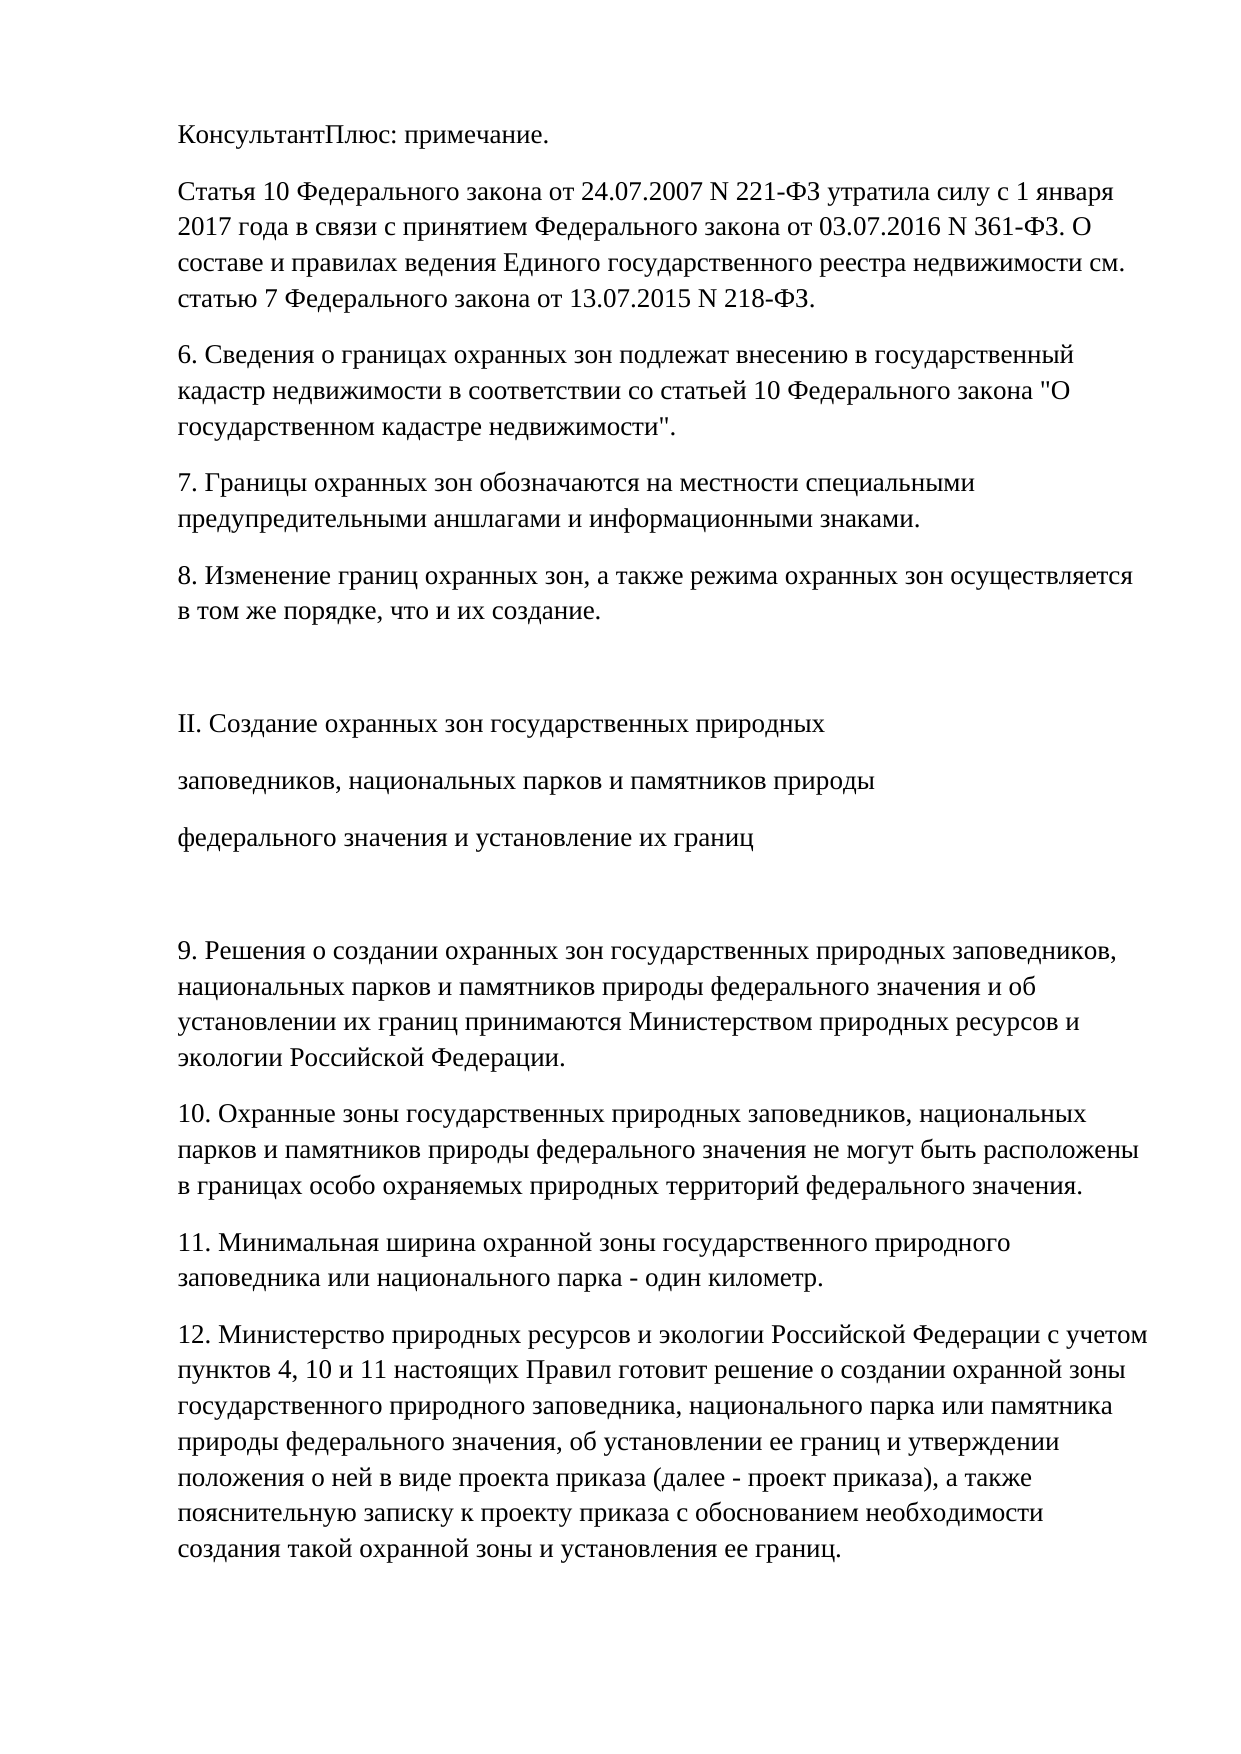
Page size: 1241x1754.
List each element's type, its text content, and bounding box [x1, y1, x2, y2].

text Статья 10 Федерального закона от 24.07.2007 N 221-ФЗ утратила силу с 1 января 2017 года в связи с принятием Федерального закона от 03.07.2016 N 361-ФЗ. О составе и правилах ведения Единого государственного реестра недвижимости см. статью 7 Федерального закона от 13.07.2015 N 218-ФЗ. [177, 175, 1152, 313]
text II. Создание охранных зон государственных природных [177, 708, 1152, 739]
text 8. Изменение границ охранных зон, а также режима охранных зон осуществляется в том же порядке, что и их создание. [177, 559, 1152, 626]
text 12. Министерство природных ресурсов и экологии Российской Федерации с учетом пунктов 4, 10 и 11 настоящих Правил готовит решение о создании охранной зоны государственного природного заповедника, национального парка или памятника природы федерального значения, об установлении ее границ и утверждении положения о ней в виде проекта приказа (далее - проект приказа), а также пояснительную записку к проекту приказа с обоснованием необходимости создания такой охранной зоны и установления ее границ. [177, 1318, 1152, 1563]
text федерального значения и установление их границ [177, 821, 1152, 852]
text 10. Охранные зоны государственных природных заповедников, национальных парков и памятников природы федерального значения не могут быть расположены в границах особо охраняемых природных территорий федерального значения. [177, 1098, 1152, 1200]
text КонсультантПлюс: примечание. [177, 118, 1152, 149]
text 6. Сведения о границах охранных зон подлежат внесению в государственный кадастр недвижимости в соответствии со статьей 10 Федерального закона "О государственном кадастре недвижимости". [177, 338, 1152, 441]
text 11. Минимальная ширина охранной зоны государственного природного заповедника или национального парка - один километр. [177, 1226, 1152, 1292]
text 7. Границы охранных зон обозначаются на местности специальными предупредительными аншлагами и информационными знаками. [177, 466, 1152, 533]
text 9. Решения о создании охранных зон государственных природных заповедников, национальных парков и памятников природы федерального значения и об установлении их границ принимаются Министерством природных ресурсов и экологии Российской Федерации. [177, 934, 1152, 1072]
text заповедников, национальных парков и памятников природы [177, 764, 1152, 795]
